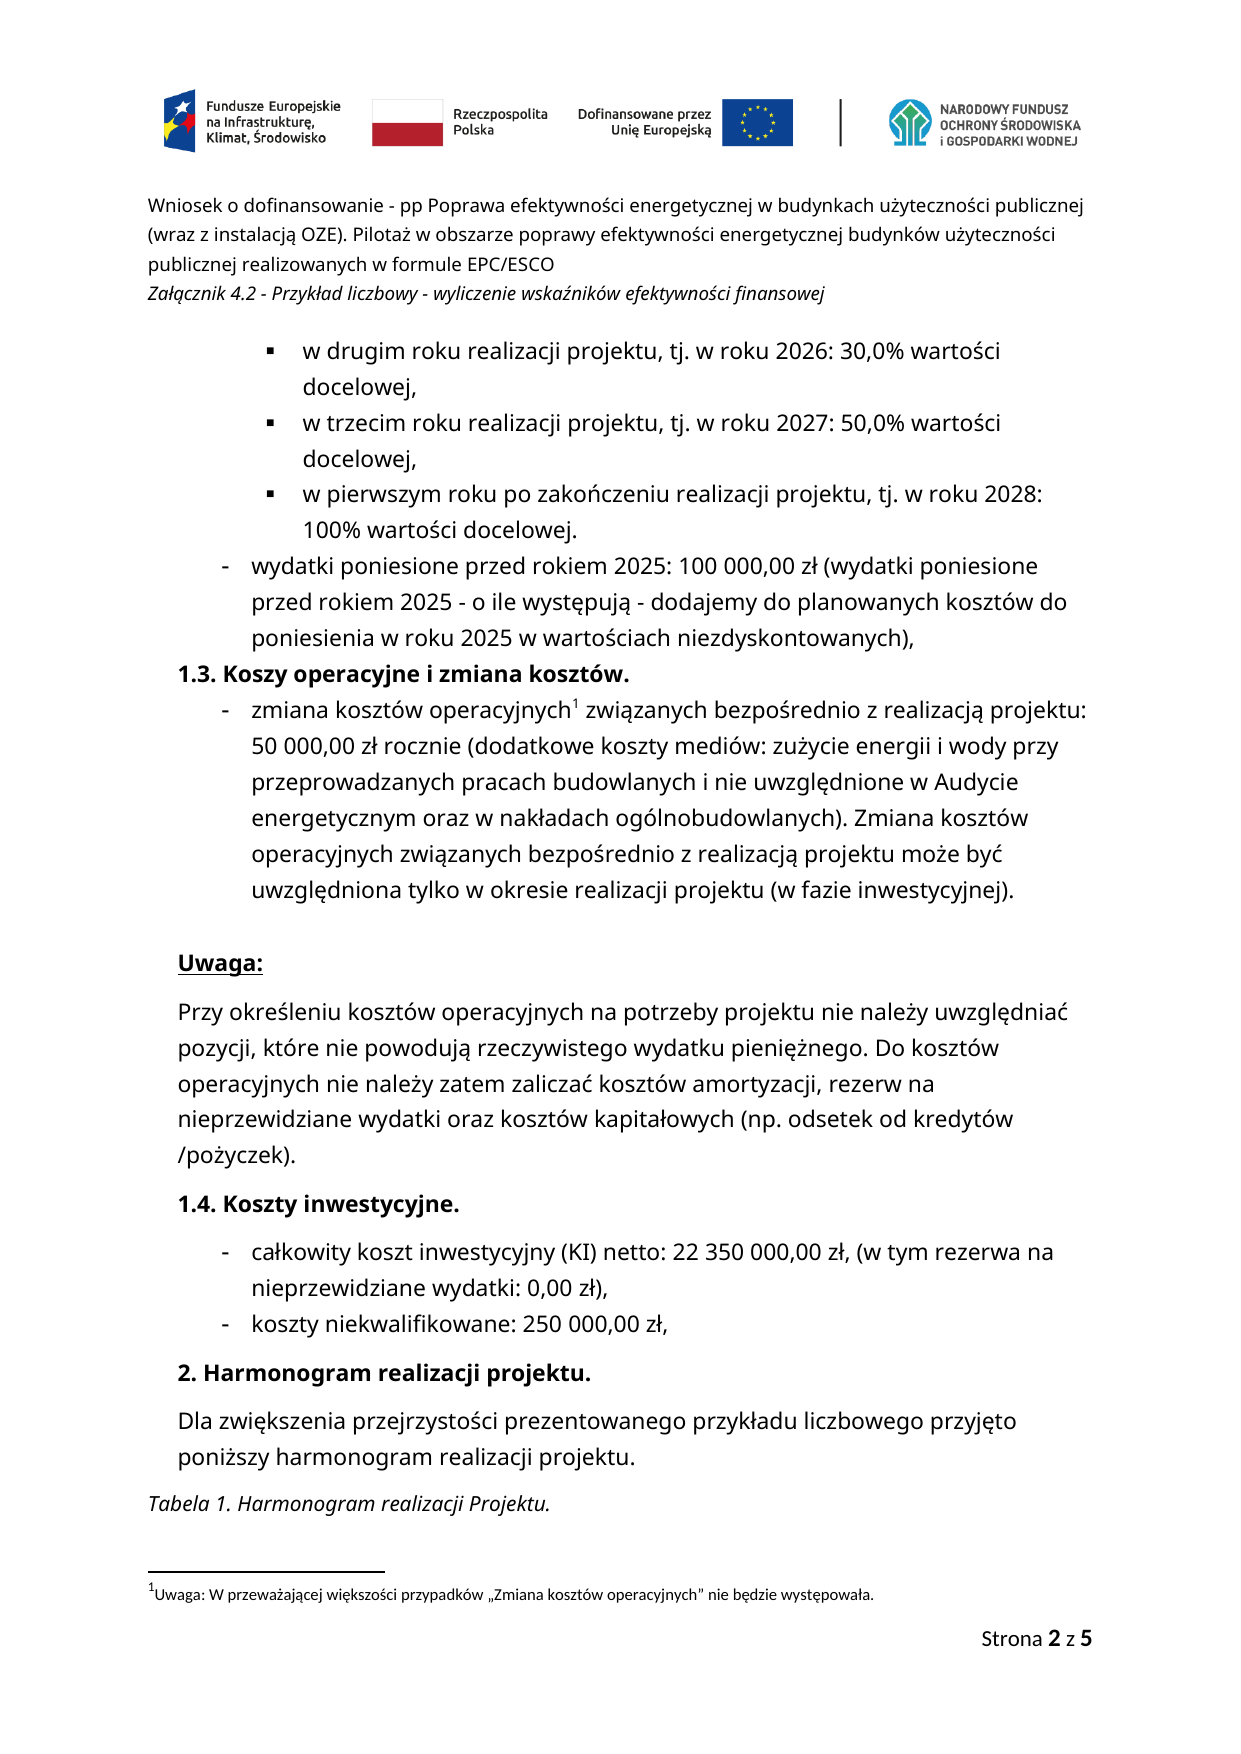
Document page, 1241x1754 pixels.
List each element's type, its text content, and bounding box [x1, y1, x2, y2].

list całkowity koszt inwestycyjny (KI) netto: 22 350 000,00 zł, (w tym rezerwa na nieprzewidziane wydatki: 0,00 zł), [221, 1236, 1093, 1303]
list wydatki poniesione przed rokiem 2025: 100 000,00 zł (wydatki poniesione przed rokiem 2025 - o ile występują - dodajemy do planowanych kosztów do poniesienia w roku 2025 w wartościach niezdyskontowanych), [221, 550, 1093, 653]
list zmiana kosztów operacyjnych związanych bezpośrednio z realizacją projektu: 50 000,00 zł rocznie (dodatkowe koszty mediów: zużycie energii i wody przy przeprowadzanych pracach budowlanych i nie uwzględnione w Audycie energetycznym oraz w nakładach ogólnobudowlanych). Zmiana kosztów operacyjnych związanych bezpośrednio z realizacją projektu może być uwzględniona tylko w okresie realizacji projektu (w fazie inwestycyjnej). [221, 694, 1093, 905]
text Tabela 1. Harmonogram realizacji Projektu. [148, 1489, 1093, 1518]
text Dla zwiększenia przejrzystości prezentowanego przykładu liczbowego przyjęto poniższy harmonogram realizacji projektu. [177, 1405, 1093, 1472]
picture [147, 73, 1093, 168]
list w drugim roku realizacji projektu, tj. w roku 2026: 30,0% wartości docelowej, [265, 335, 1093, 402]
list 1.3. Koszy operacyjne i zmiana kosztów. [177, 658, 1093, 689]
list Uwaga: [177, 947, 1093, 978]
list w trzecim roku realizacji projektu, tj. w roku 2027: 50,0% wartości docelowej, [265, 407, 1093, 474]
text 1.4. Koszty inwestycyjne. [177, 1188, 1093, 1219]
text 2. Harmonogram realizacji projektu. [177, 1357, 1093, 1388]
list koszty niekwalifikowane: 250 000,00 zł, [221, 1308, 1093, 1339]
list Przy określeniu kosztów operacyjnych na potrzeby projektu nie należy uwzględniać pozycji, które nie powodują rzeczywistego wydatku pieniężnego. Do kosztów operacyjnych nie należy zatem zaliczać kosztów amortyzacji, rezerw na nieprzewidziane wydatki oraz kosztów kapitałowych (np. odsetek od kredytów /pożyczek). [177, 996, 1093, 1171]
list w pierwszym roku po zakończeniu realizacji projektu, tj. w roku 2028: 100% wartości docelowej. [265, 478, 1093, 546]
